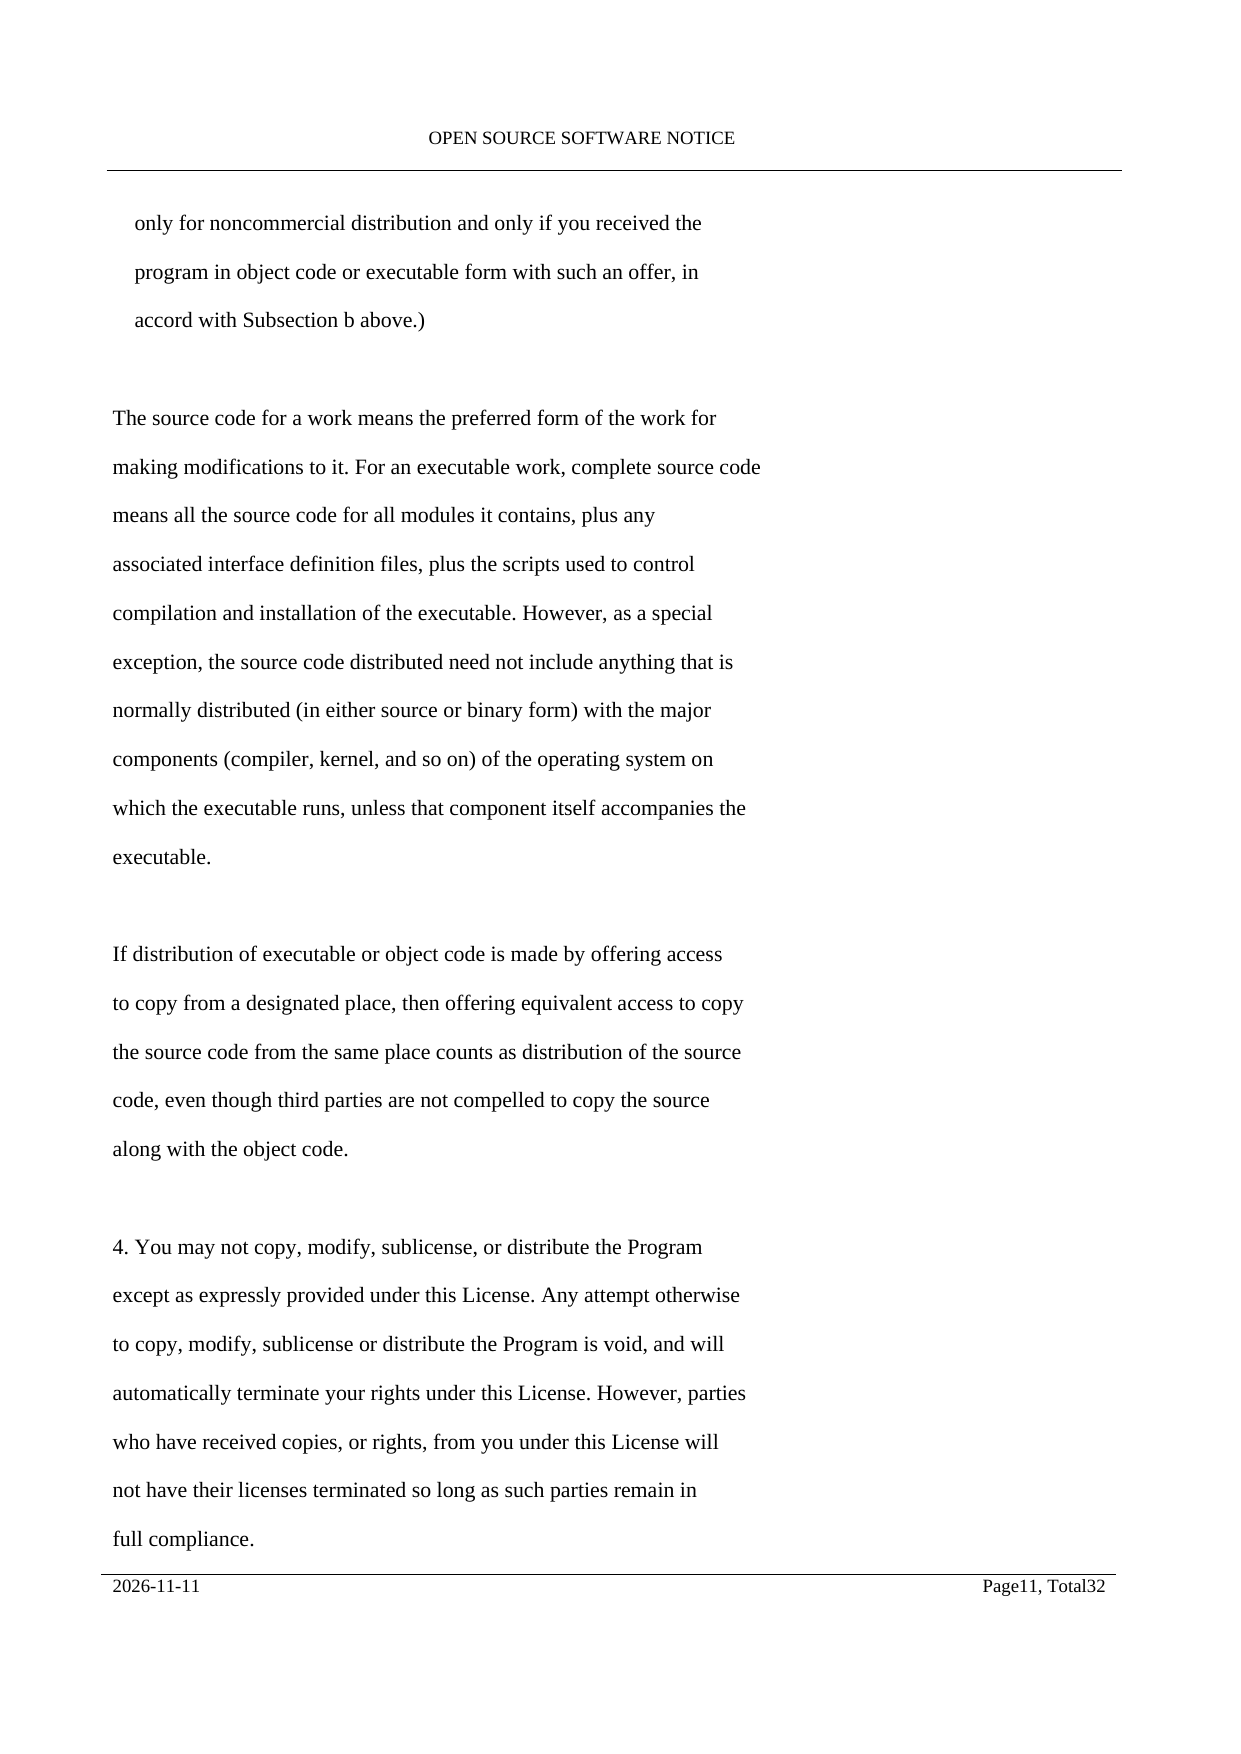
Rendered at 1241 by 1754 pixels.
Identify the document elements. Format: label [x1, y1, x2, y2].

text [112, 206, 1128, 1555]
